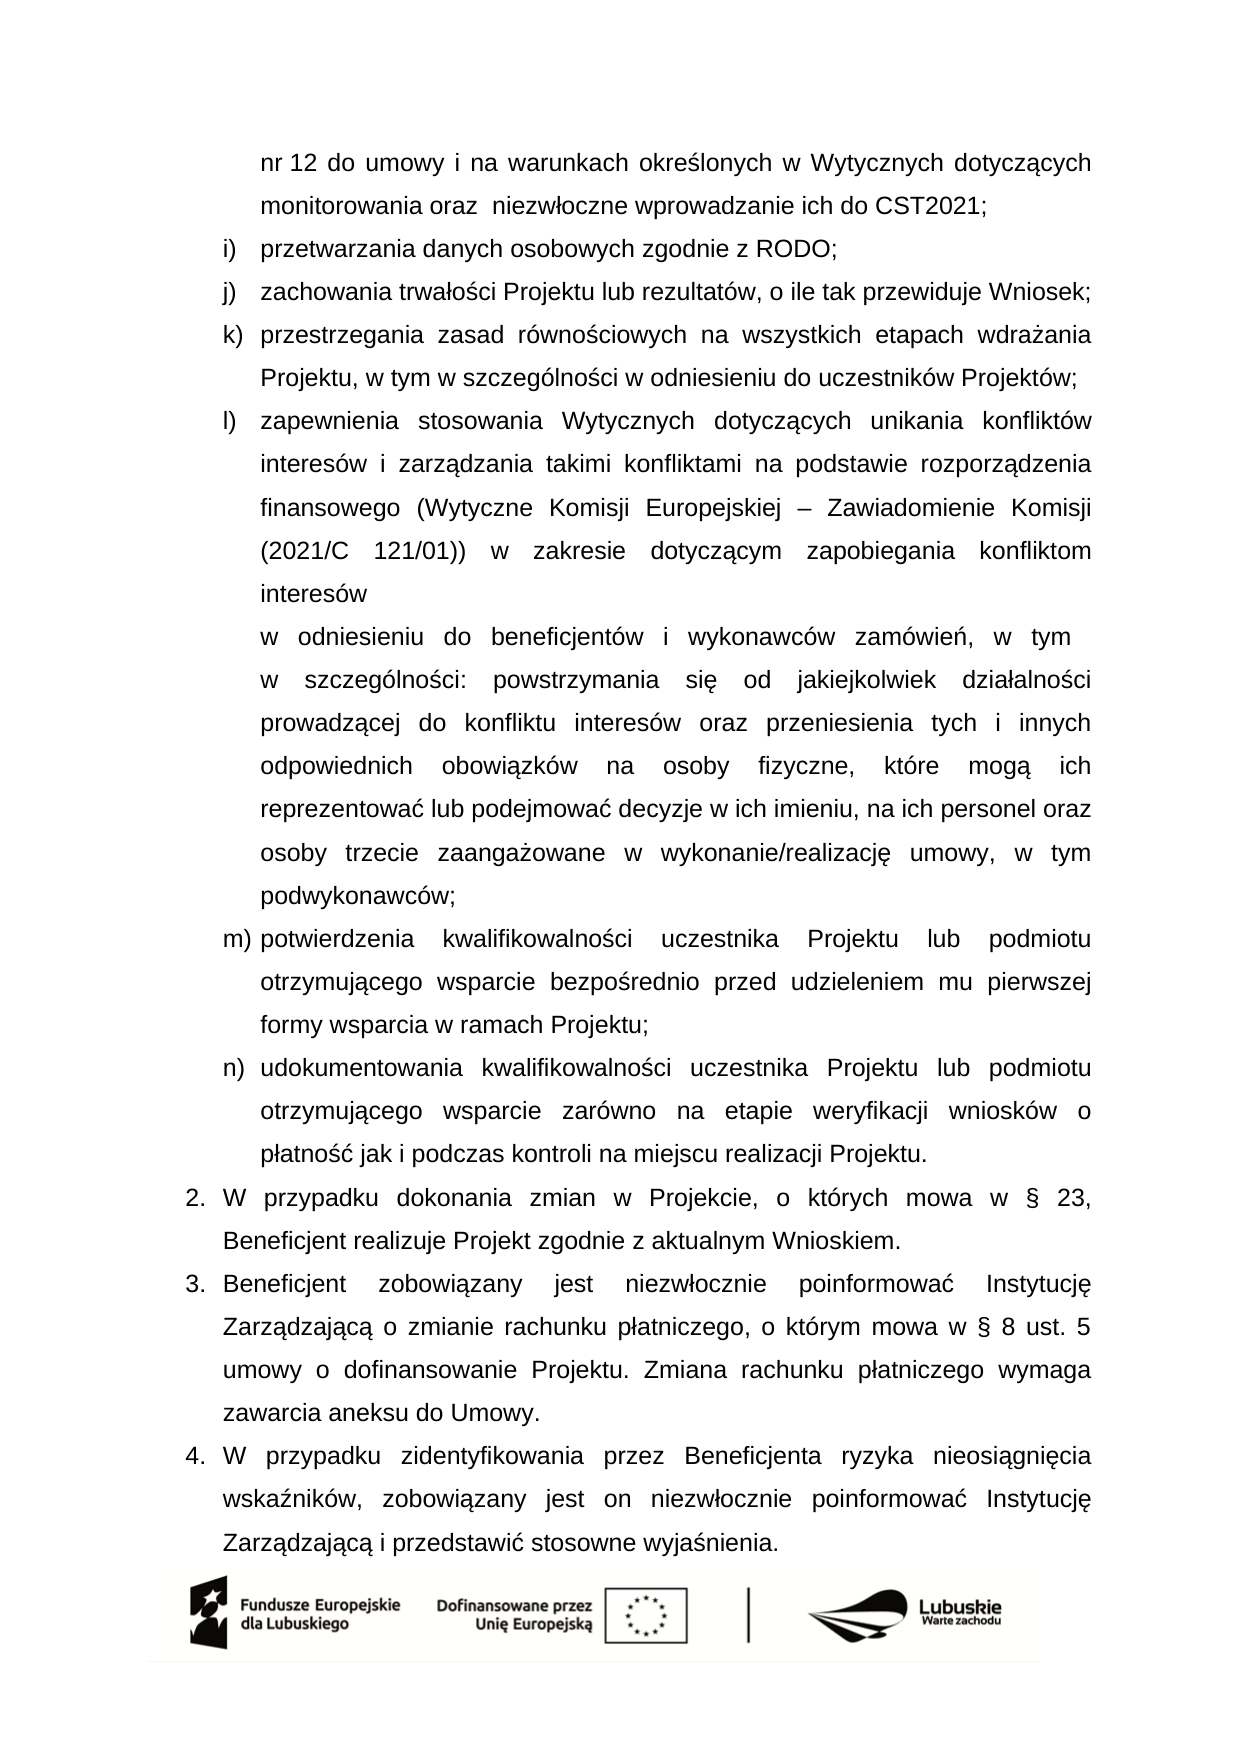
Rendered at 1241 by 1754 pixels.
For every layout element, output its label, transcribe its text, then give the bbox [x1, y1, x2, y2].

list W przypadku zidentyfikowania przez Beneficjenta ryzyka nieosiągnięcia wskaźników, zobowiązany jest on niezwłocznie poinformować Instytucję Zarządzającą i przedstawić stosowne wyjaśnienia. [185, 1441, 1093, 1556]
list potwierdzenia kwalifikowalności uczestnika Projektu lub podmiotu otrzymującego wsparcie bezpośrednio przed udzieleniem mu pierwszej formy wsparcia w ramach Projektu; [223, 924, 1093, 1039]
list przetwarzania danych osobowych zgodnie z RODO; [223, 234, 1093, 263]
list Beneficjent zobowiązany jest niezwłocznie poinformować Instytucję Zarządzającą o zmianie rachunku płatniczego, o którym mowa w § 8 ust. 5 umowy o dofinansowanie Projektu. Zmiana rachunku płatniczego wymaga zawarcia aneksu do Umowy. [185, 1269, 1093, 1427]
list udokumentowania kwalifikowalności uczestnika Projektu lub podmiotu otrzymującego wsparcie zarówno na etapie weryfikacji wniosków o płatność jak i podczas kontroli na miejscu realizacji Projektu. [223, 1053, 1093, 1168]
list przestrzegania zasad równościowych na wszystkich etapach wdrażania Projektu, w tym w szczególności w odniesieniu do uczestników Projektów; [223, 320, 1093, 392]
list W przypadku dokonania zmian w Projekcie, o których mowa w § 23, Beneficjent realizuje Projekt zgodnie z aktualnym Wnioskiem. [185, 1183, 1093, 1254]
picture [147, 1569, 1040, 1681]
list zachowania trwałości Projektu lub rezultatów, o ile tak przewiduje Wniosek; [223, 277, 1093, 306]
list zapewnienia stosowania Wytycznych dotyczących unikania konfliktów interesów i zarządzania takimi konfliktami na podstawie rozporządzenia finansowego (Wytyczne Komisji Europejskiej – Zawiadomienie Komisji (2021/C 121/01)) w zakresie dotyczącym zapobiegania konfliktom interesów w odniesieniu do beneficjentów i wykonawców zamówień, w tym w szczególności: powstrzymania się od jakiejkolwiek działalności prowadzącej do konfliktu interesów oraz przeniesienia tych i innych odpowiednich obowiązków na osoby fizyczne, które mogą ich reprezentować lub podejmować decyzje w ich imieniu, na ich personel oraz osoby trzecie zaangażowane w wykonanie/realizację umowy, w tym podwykonawców; [223, 406, 1093, 909]
